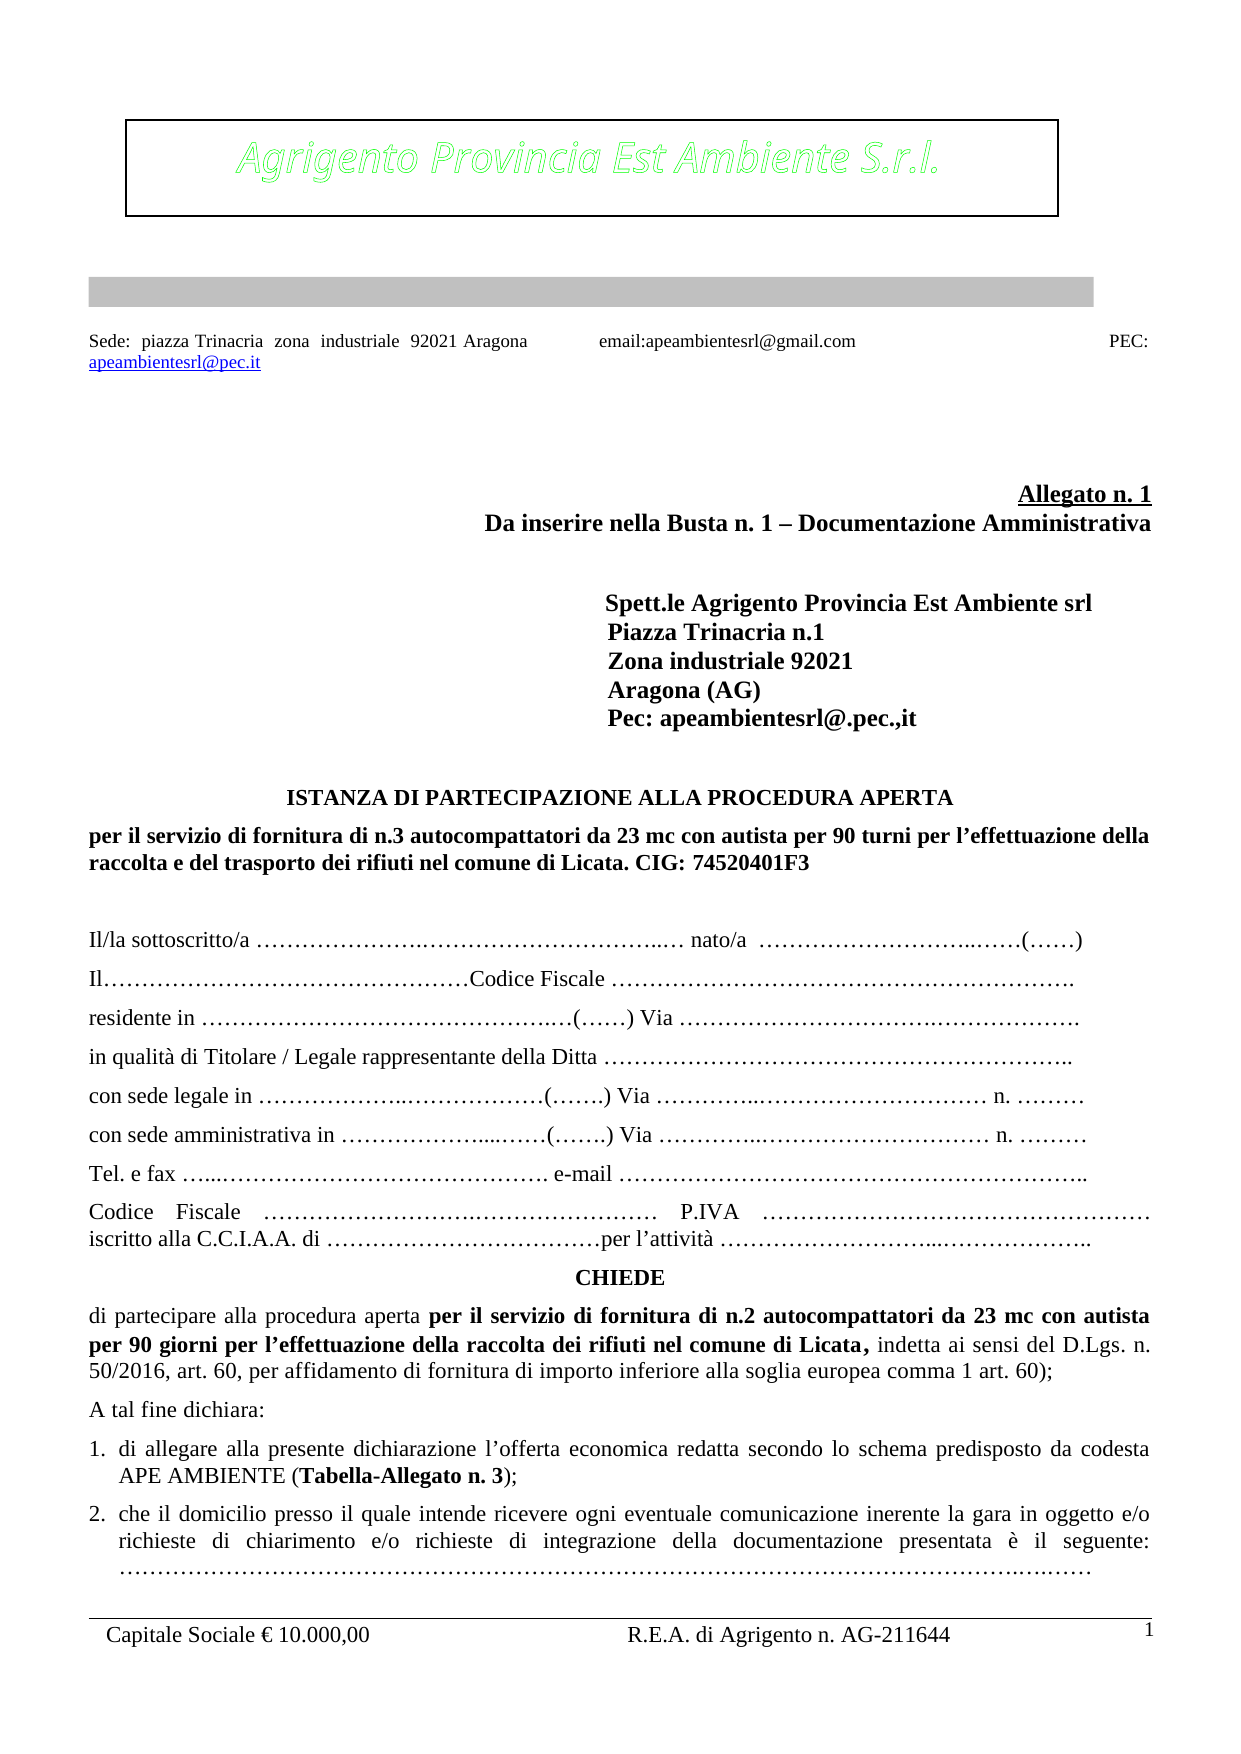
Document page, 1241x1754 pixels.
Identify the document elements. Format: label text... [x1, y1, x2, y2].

text di partecipare alla procedura aperta per il servizio di fornitura di n.2 autocompattatori da 23 mc con autista per 90 giorni per l’effettuazione della raccolta dei rifiuti nel comune di Licata, indetta ai sensi del D.Lgs. n. 50/2016, art. 60, per affidamento di fornitura di importo inferiore alla soglia europea comma 1 art. 60); [89, 1302, 1152, 1384]
text con sede legale in ………………..………………(…….) Via …………..………………………… n. ……… [89, 1082, 1152, 1108]
text Piazza Trinacria n.1 [89, 617, 1152, 646]
text Il/la sottoscritto/a ………………….…………………………..… nato/a ………………………..……(……) [89, 926, 1152, 953]
text A tal fine dichiara: [89, 1396, 1152, 1423]
list che il domicilio presso il quale intende ricevere ogni eventuale comunicazione inerente la gara in oggetto e/o richieste di chiarimento e/o richieste di integrazione della documentazione presentata è il seguente: ……………………………………………………………………………………………………….….…… [89, 1501, 1152, 1579]
text Allegato n. 1 [89, 479, 1152, 508]
text Spett.le Agrigento Provincia Est Ambiente srl [605, 588, 1152, 617]
text Zona industriale 92021 [89, 646, 1152, 675]
text CHIEDE [89, 1264, 1152, 1290]
text Aragona (AG) [89, 675, 1152, 703]
text Tel. e fax …...……………………………………. e-mail …………………………………………………….. [89, 1159, 1152, 1186]
text Pec: apeambientesrl@.pec.,it [89, 703, 1152, 732]
text con sede amministrativa in ………………....……(…….) Via …………..………………………… n. ……… [89, 1121, 1152, 1147]
text Sede: piazza Trinacria zona industriale 92021 Aragona email:apeambientesrl@gmail.com PEC: apeambientesrl@pec.it [89, 330, 1152, 373]
text Codice Fiscale ……………………….…………………… P.IVA …………………………………………… iscritto alla C.C.I.A.A. di ………………………………per l’attività ………………………...……………….. [89, 1198, 1152, 1251]
text ISTANZA DI PARTECIPAZIONE ALLA PROCEDURA APERTA [89, 783, 1152, 810]
text in qualità di Titolare / Legale rappresentante della Ditta …………………………………………………….. [89, 1043, 1152, 1069]
list di allegare alla presente dichiarazione l’offerta economica redatta secondo lo schema predisposto da codesta APE AMBIENTE (Tabella-Allegato n. 3); [89, 1435, 1152, 1488]
text residente in ……………………………………….…(……) Via …………………………….………………. [89, 1004, 1152, 1031]
text Il…………………………………………Codice Fiscale ……………………………………………………. [89, 965, 1152, 992]
text per il servizio di fornitura di n.3 autocompattatori da 23 mc con autista per 90 turni per l’effettuazione della raccolta e del trasporto dei rifiuti nel comune di Licata. CIG: 74520401F3 [89, 822, 1152, 875]
text Da inserire nella Busta n. 1 – Documentazione Amministrativa [89, 508, 1152, 537]
